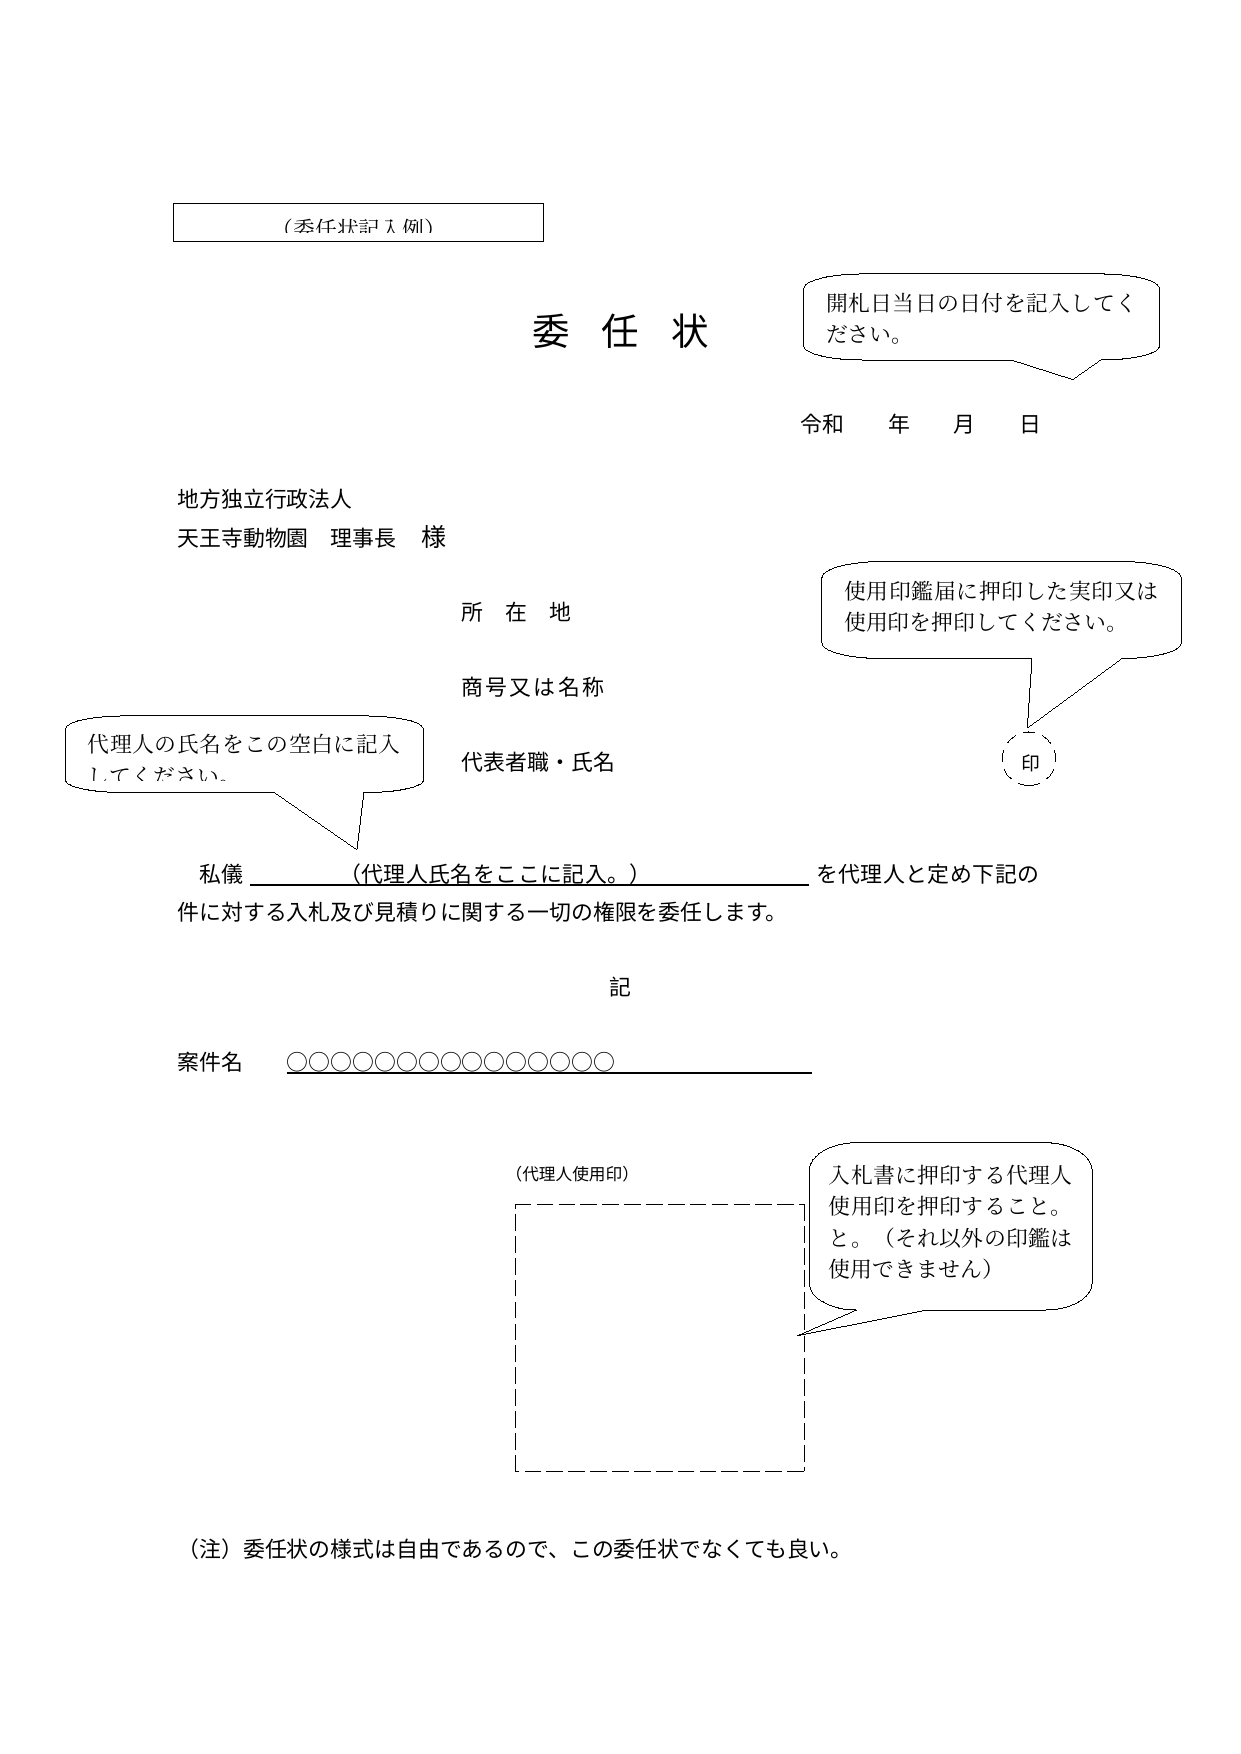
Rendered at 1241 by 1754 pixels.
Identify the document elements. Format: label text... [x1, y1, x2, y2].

text 案件名 ○○○○○○○○○○○○○○○ [177, 1042, 1063, 1079]
text 地方独立行政法人 [177, 479, 1063, 517]
text 商号又は名称 [462, 667, 1031, 704]
subtitle 記 [177, 967, 1063, 1004]
text 天王寺動物園 理事長 様 [177, 517, 1063, 554]
text 所在地 [462, 592, 821, 629]
text 代表者職・氏名 印 [462, 742, 1063, 779]
text （代理人使用印） [177, 1154, 817, 1192]
text （注）委任状の様式は自由であるので、この委任状でなくても良い。 [177, 1529, 1063, 1567]
text 私儀 （代理人氏名をここに記入。） を代理人と定め下記の件に対する入札及び見積りに関する一切の権限を委任します。 [177, 854, 1040, 929]
text 令和 年 月 日 [177, 404, 1041, 442]
text 委任状 [177, 292, 1030, 367]
